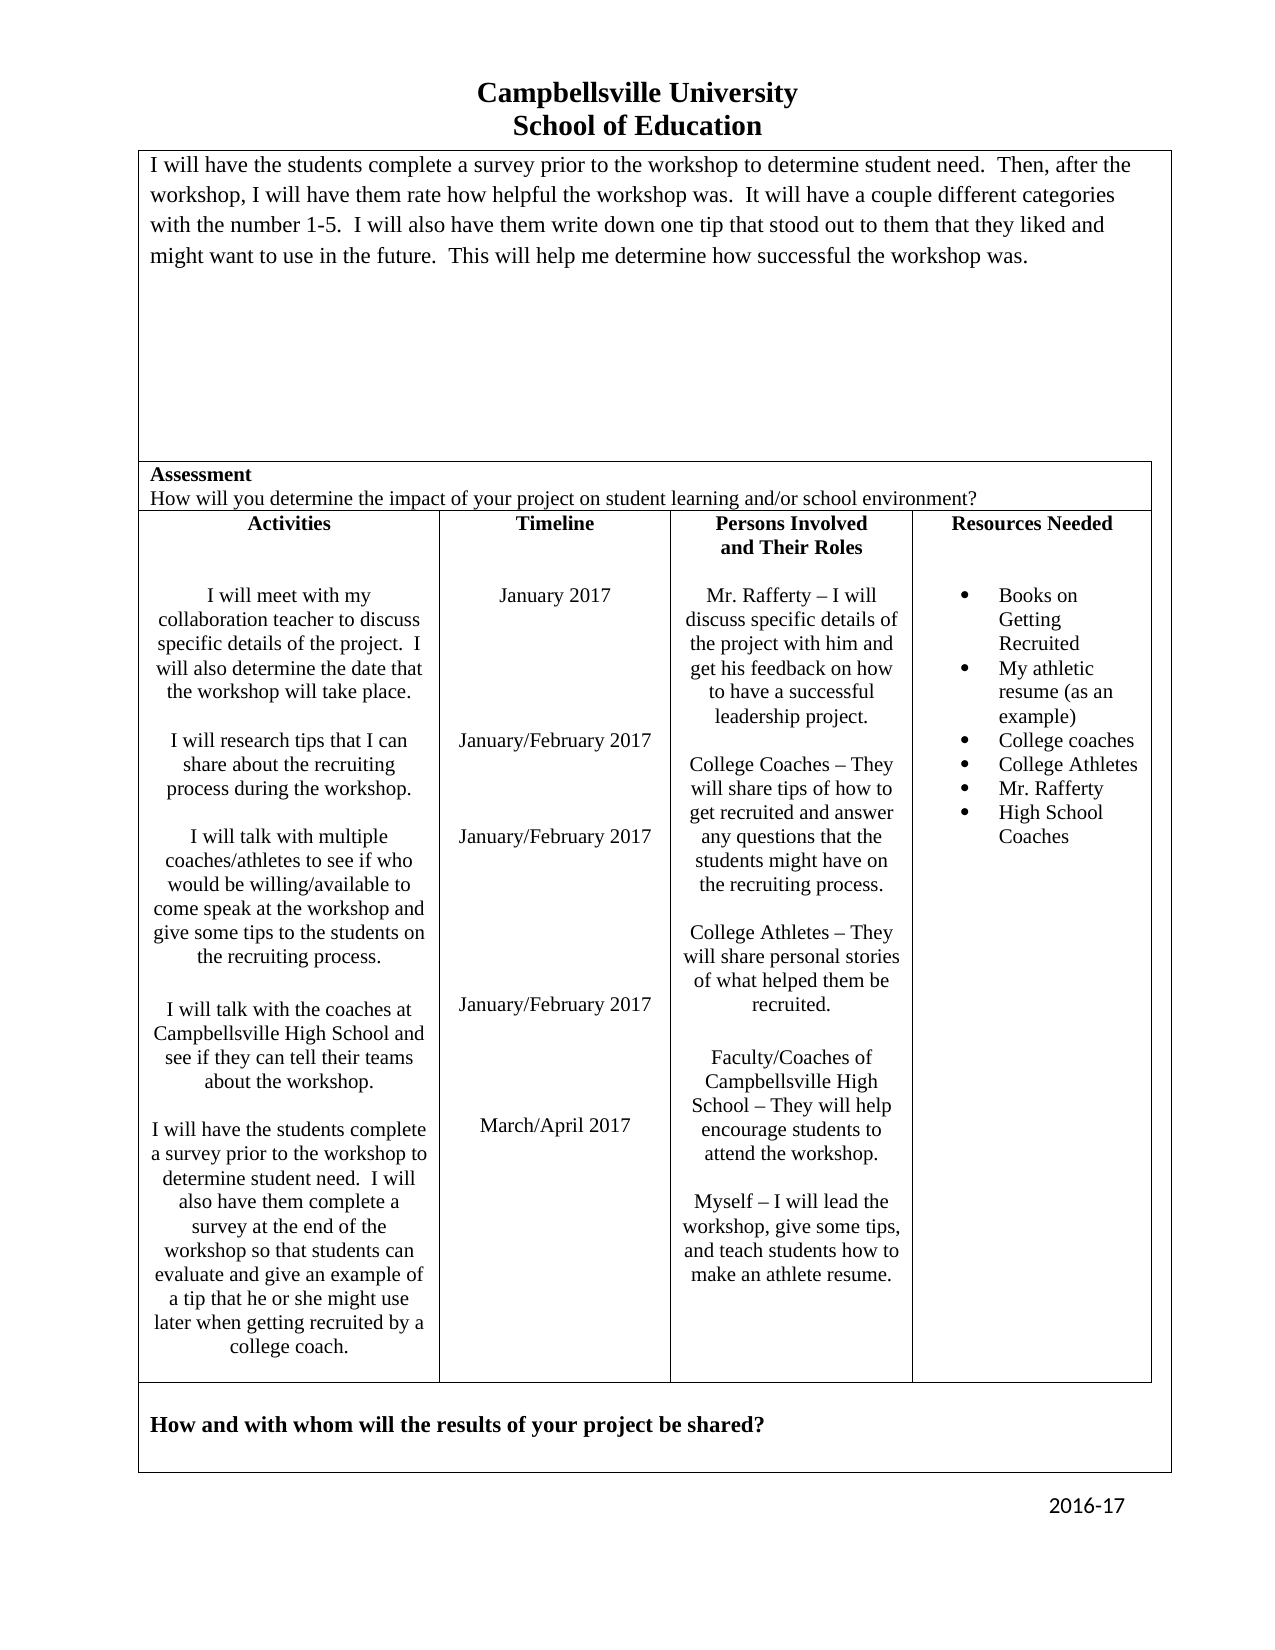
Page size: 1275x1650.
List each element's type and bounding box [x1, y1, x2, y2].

table_cell [139, 151, 1171, 1472]
